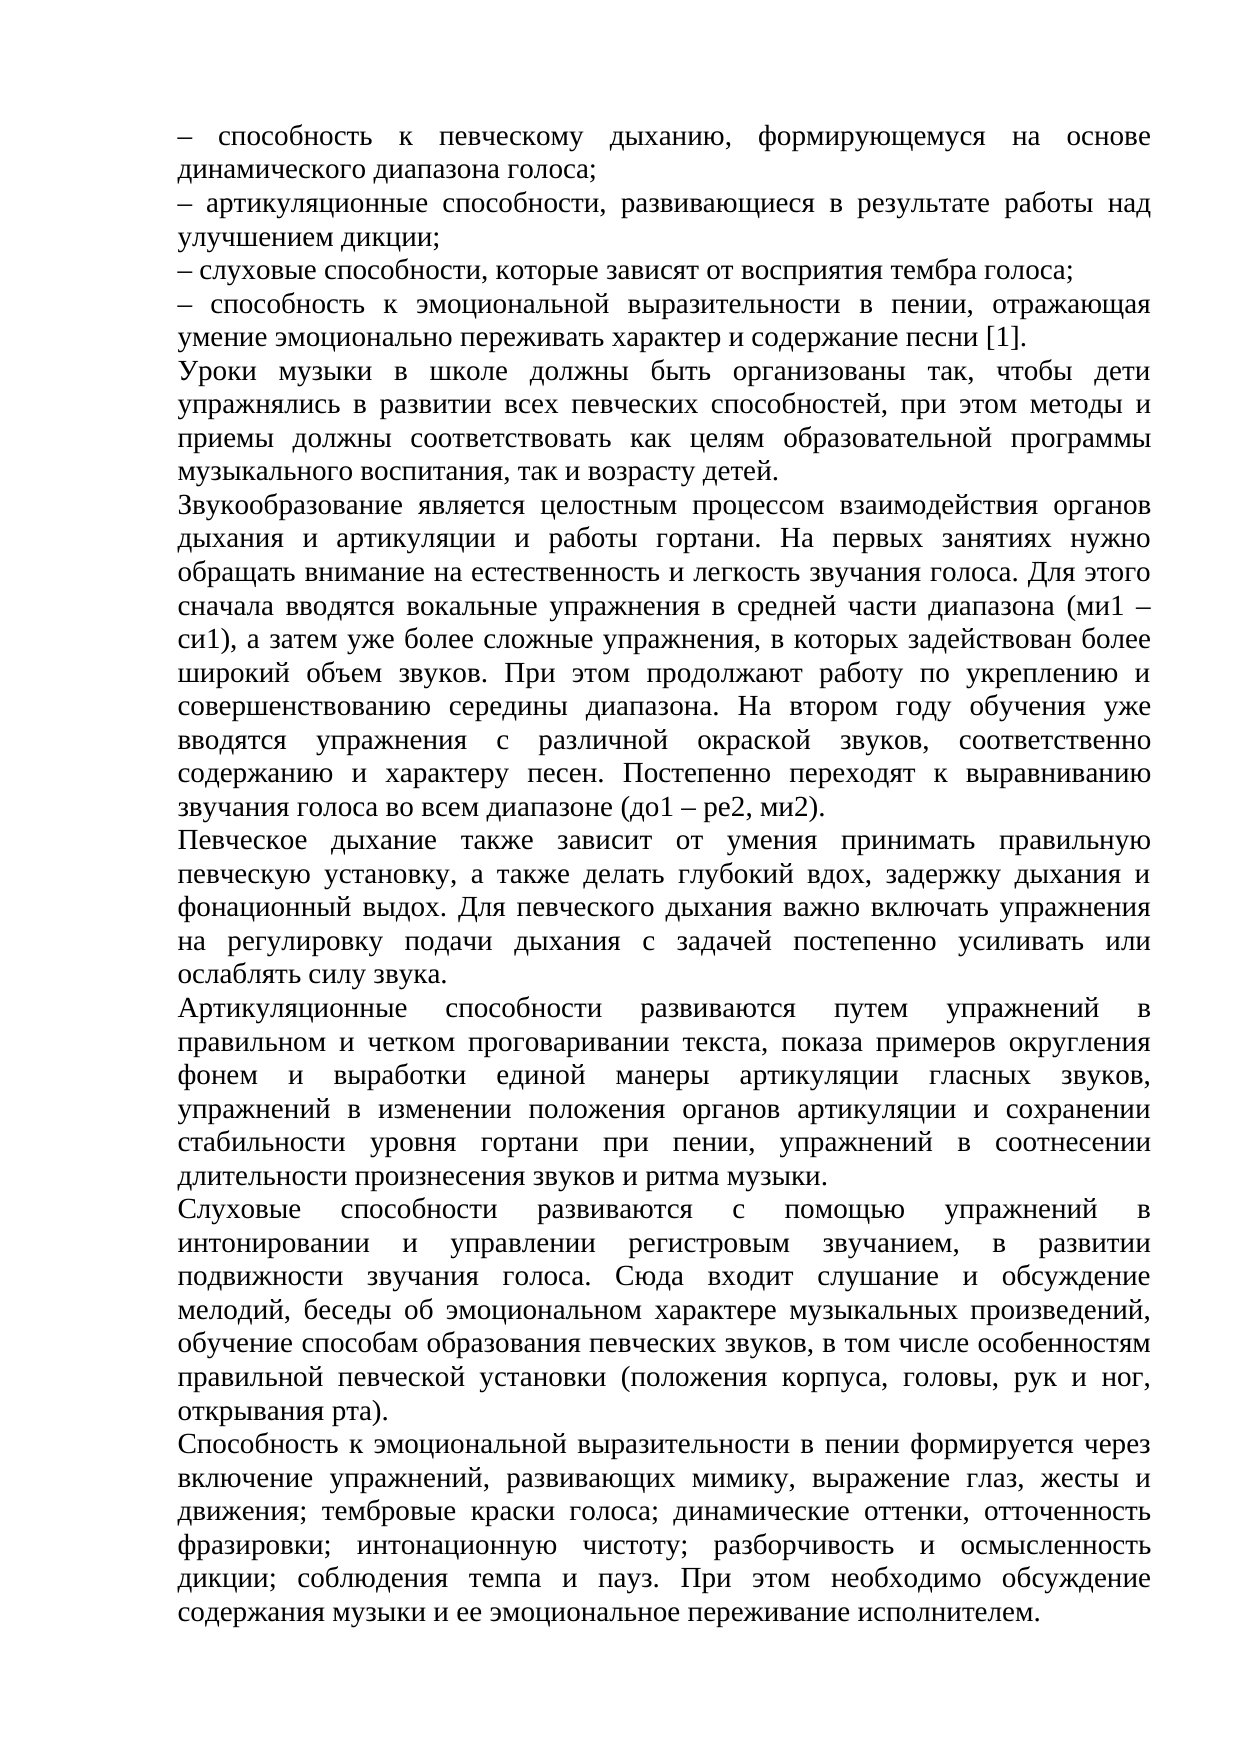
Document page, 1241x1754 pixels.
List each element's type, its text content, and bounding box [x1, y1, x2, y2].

text – способность к певческому дыханию, формирующемуся на основе динамического диапазона голоса; [177, 118, 1152, 185]
text Певческое дыхание также зависит от умения принимать правильную певческую установку, а также делать глубокий вдох, задержку дыхания и фонационный выдох. Для певческого дыхания важно включать упражнения на регулировку подачи дыхания с задачей постепенно усиливать или ослаблять силу звука. [177, 822, 1152, 990]
text Артикуляционные способности развиваются путем упражнений в правильном и четком проговаривании текста, показа примеров округления фонем и выработки единой манеры артикуляции гласных звуков, упражнений в изменении положения органов артикуляции и сохранении стабильности уровня гортани при пении, упражнений в соотнесении длительности произнесения звуков и ритма музыки. [177, 990, 1152, 1191]
text – слуховые способности, которые зависят от восприятия тембра голоса; [177, 252, 1152, 286]
text – способность к эмоциональной выразительности в пении, отражающая умение эмоционально переживать характер и содержание песни [1]. [177, 286, 1152, 353]
text Уроки музыки в школе должны быть организованы так, чтобы дети упражнялись в развитии всех певческих способностей, при этом методы и приемы должны соответствовать как целям образовательной программы музыкального воспитания, так и возрасту детей. [177, 353, 1152, 487]
text – артикуляционные способности, развивающиеся в результате работы над улучшением дикции; [177, 185, 1152, 252]
text Звукообразование является целостным процессом взаимодействия органов дыхания и артикуляции и работы гортани. На первых занятиях нужно обращать внимание на естественность и легкость звучания голоса. Для этого сначала вводятся вокальные упражнения в средней части диапазона (ми1 – си1), а затем уже более сложные упражнения, в которых задействован более широкий объем звуков. При этом продолжают работу по укреплению и совершенствованию середины диапазона. На втором году обучения уже вводятся упражнения с различной окраской звуков, соответственно содержанию и характеру песен. Постепенно переходят к выравниванию звучания голоса во всем диапазоне (до1 – ре2, ми2). [177, 487, 1152, 822]
text Слуховые способности развиваются с помощью упражнений в интонировании и управлении регистровым звучанием, в развитии подвижности звучания голоса. Сюда входит слушание и обсуждение мелодий, беседы об эмоциональном характере музыкальных произведений, обучение способам образования певческих звуков, в том числе особенностям правильной певческой установки (положения корпуса, головы, рук и ног, открывания рта). [177, 1191, 1152, 1426]
text Способность к эмоциональной выразительности в пении формируется через включение упражнений, развивающих мимику, выражение глаз, жесты и движения; тембровые краски голоса; динамические оттенки, отточенность фразировки; интонационную чистоту; разборчивость и осмысленность дикции; соблюдения темпа и пауз. При этом необходимо обсуждение содержания музыки и ее эмоциональное переживание исполнителем. [177, 1426, 1152, 1627]
